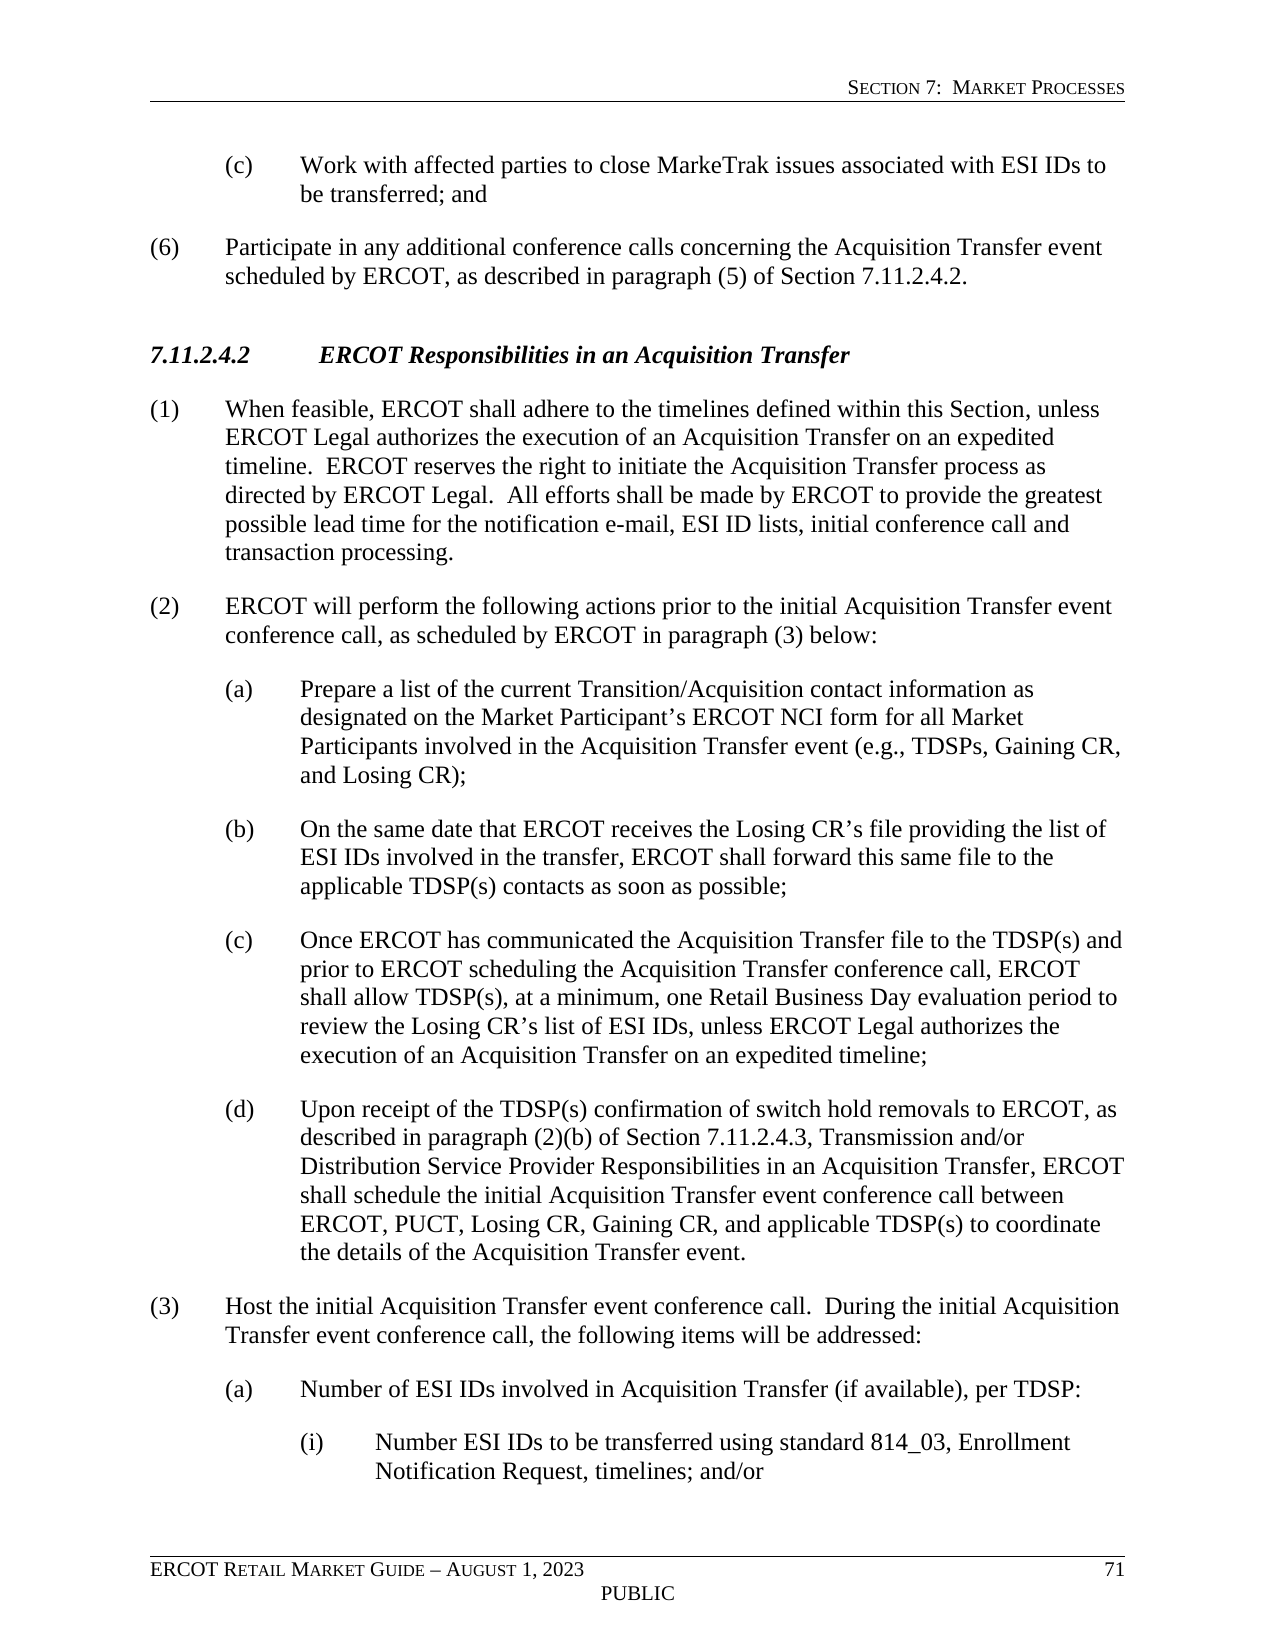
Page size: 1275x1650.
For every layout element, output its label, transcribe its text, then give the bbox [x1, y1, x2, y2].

text (6) Participate in any additional conference calls concerning the Acquisition Transfer event scheduled by ERCOT, as described in paragraph (5) of Section 7.11.2.4.2. [150, 232, 1125, 290]
text (c) Once ERCOT has communicated the Acquisition Transfer file to the TDSP(s) and prior to ERCOT scheduling the Acquisition Transfer conference call, ERCOT shall allow TDSP(s), at a minimum, one Retail Business Day evaluation period to review the Losing CR’s list of ESI IDs, unless ERCOT Legal authorizes the execution of an Acquisition Transfer on an expedited timeline; [225, 925, 1125, 1069]
text (c) Work with affected parties to close MarkeTrak issues associated with ESI IDs to be transferred; and [225, 150, 1125, 207]
text (2) ERCOT will perform the following actions prior to the initial Acquisition Transfer event conference call, as scheduled by ERCOT in paragraph (3) below: [150, 591, 1125, 649]
text (d) Upon receipt of the TDSP(s) confirmation of switch hold removals to ERCOT, as described in paragraph (2)(b) of Section 7.11.2.4.3, Transmission and/or Distribution Service Provider Responsibilities in an Acquisition Transfer, ERCOT shall schedule the initial Acquisition Transfer event conference call between ERCOT, PUCT, Losing CR, Gaining CR, and applicable TDSP(s) to coordinate the details of the Acquisition Transfer event. [225, 1094, 1125, 1266]
text (b) On the same date that ERCOT receives the Losing CR’s file providing the list of ESI IDs involved in the transfer, ERCOT shall forward this same file to the applicable TDSP(s) contacts as soon as possible; [225, 814, 1125, 900]
text (a) Prepare a list of the current Transition/Acquisition contact information as designated on the Market Participant’s ERCOT NCI form for all Market Participants involved in the Acquisition Transfer event (e.g., TDSPs, Gaining CR, and Losing CR); [225, 674, 1125, 789]
text 7.11.2.4.2 ERCOT Responsibilities in an Acquisition Transfer [150, 340, 1125, 369]
list (i) Number ESI IDs to be transferred using standard 814_03, Enrollment Notification Request, timelines; and/or [300, 1427, 1125, 1485]
text (3) Host the initial Acquisition Transfer event conference call. During the initial Acquisition Transfer event conference call, the following items will be addressed: [150, 1291, 1125, 1349]
text (1) When feasible, ERCOT shall adhere to the timelines defined within this Section, unless ERCOT Legal authorizes the execution of an Acquisition Transfer on an expedited timeline. ERCOT reserves the right to initiate the Acquisition Transfer process as directed by ERCOT Legal. All efforts shall be made by ERCOT to provide the greatest possible lead time for the notification e-mail, ESI ID lists, initial conference call and transaction processing. [150, 394, 1125, 566]
text (a) Number of ESI IDs involved in Acquisition Transfer (if available), per TDSP: [225, 1374, 1125, 1402]
